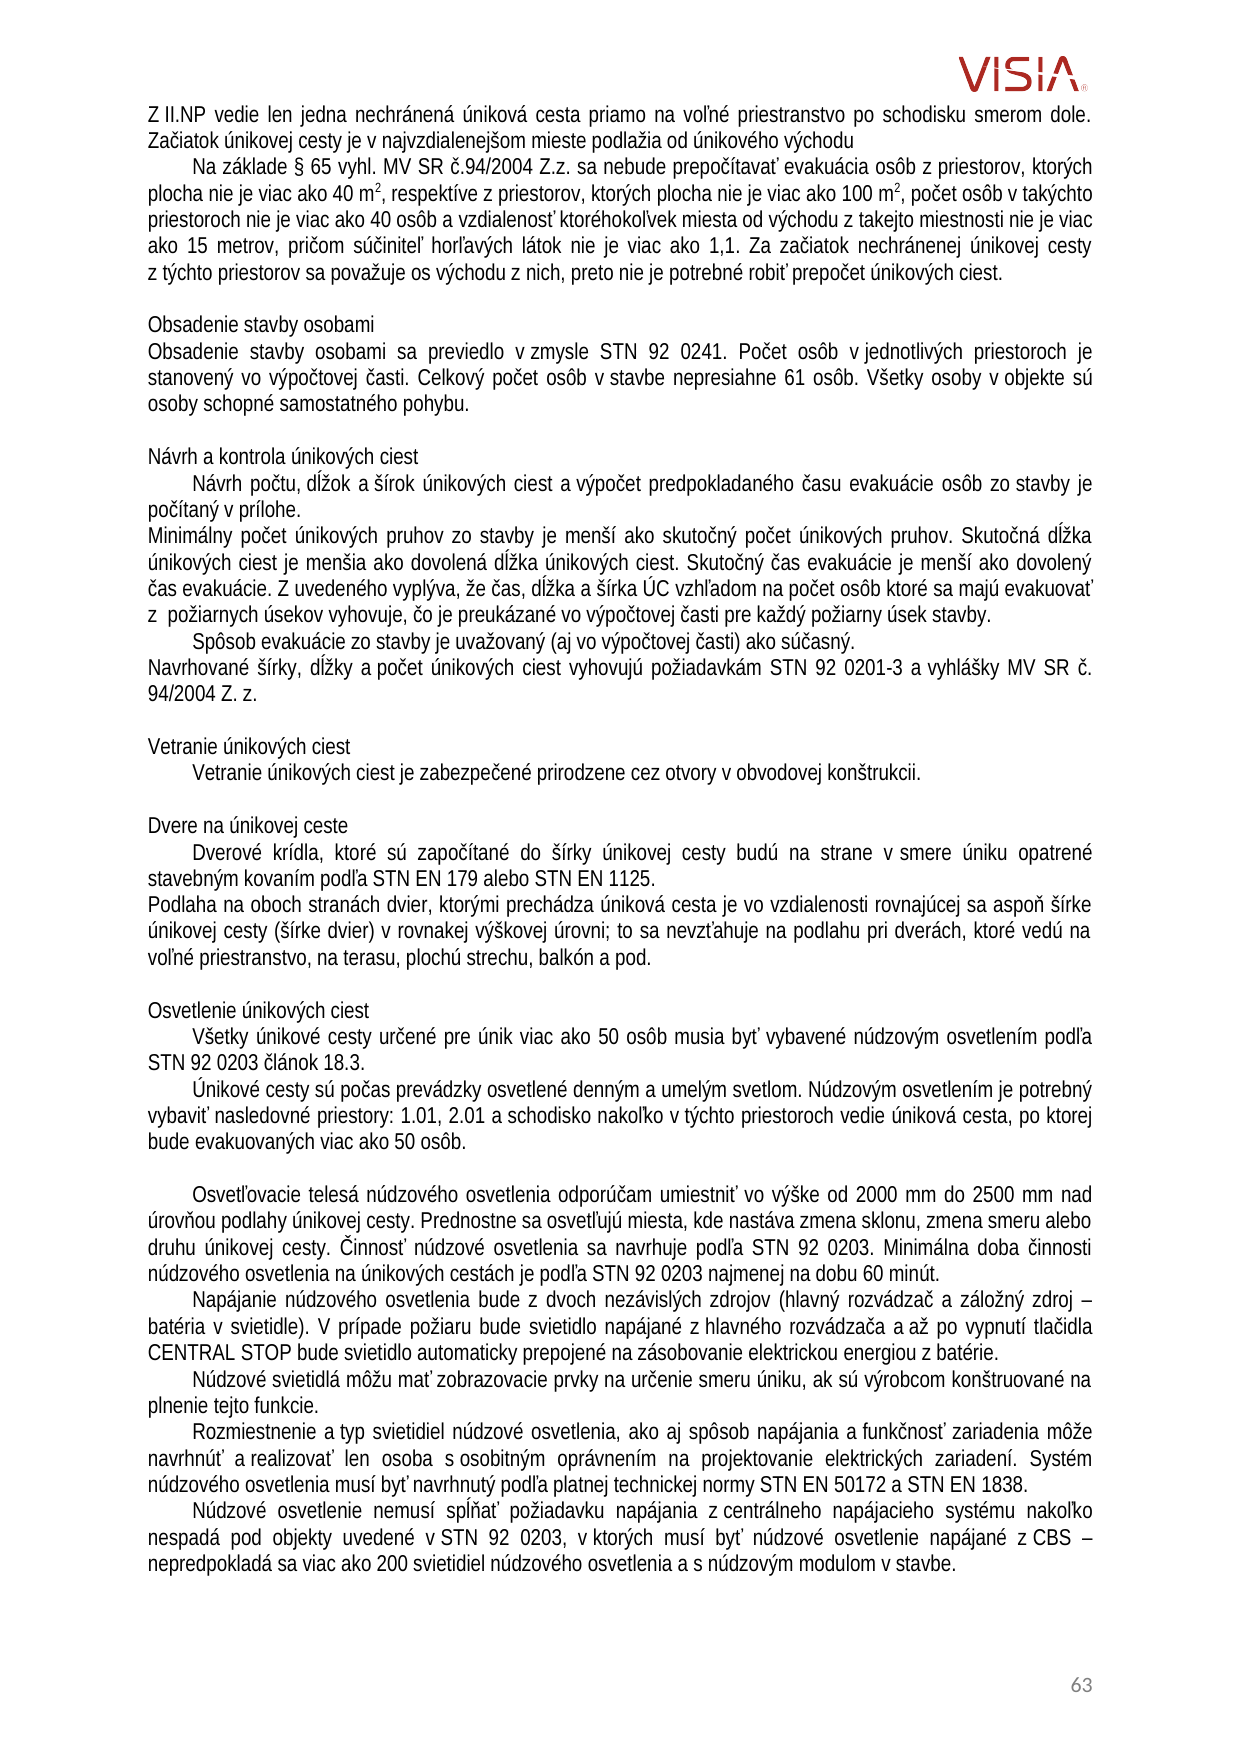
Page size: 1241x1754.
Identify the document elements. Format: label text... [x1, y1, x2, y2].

text Návrh a kontrola únikových ciest [148, 443, 1092, 469]
text Spôsob evakuácie zo stavby je uvažovaný (aj vo výpočtovej časti) ako súčasný. [148, 628, 1092, 654]
text Únikové cesty sú počas prevádzky osvetlené denným a umelým svetlom. Núdzovým osvetlením je potrebný vybaviť nasledovné priestory: 1.01, 2.01 a schodisko nakoľko v týchto priestoroch vedie úniková cesta, po ktorej bude evakuovaných viac ako 50 osôb. [148, 1076, 1092, 1155]
picture [958, 56, 1088, 92]
text Návrh počtu, dĺžok a šírok únikových ciest a výpočet predpokladaného času evakuácie osôb zo stavby je počítaný v prílohe. [148, 469, 1092, 522]
text Núdzové osvetlenie nemusí spĺňať požiadavku napájania z centrálneho napájacieho systému nakoľko nespadá pod objekty uvedené v STN 92 0203, v ktorých musí byť núdzové osvetlenie napájané z CBS – nepredpokladá sa viac ako 200 svietidiel núdzového osvetlenia a s núdzovým modulom v stavbe. [148, 1497, 1092, 1576]
text Navrhované šírky, dĺžky a počet únikových ciest vyhovujú požiadavkám STN 92 0201-3 a vyhlášky MV SR č. 94/2004 Z. z. [148, 654, 1092, 707]
text Podlaha na oboch stranách dvier, ktorými prechádza úniková cesta je vo vzdialenosti rovnajúcej sa aspoň šírke únikovej cesty (šírke dvier) v rovnakej výškovej úrovni; to sa nevzťahuje na podlahu pri dverách, ktoré vedú na voľné priestranstvo, na terasu, plochú strechu, balkón a pod. [148, 891, 1092, 970]
text Na základe § 65 vyhl. MV SR č.94/2004 Z.z. sa nebude prepočítavať evakuácia osôb z priestorov, ktorých plocha nie je viac ako , respektíve z priestorov, ktorých plocha nie je viac ako , počet osôb v takýchto priestoroch nie je viac ako 40 osôb a vzdialenosť ktoréhokoľvek miesta od východu z takejto miestnosti nie je viac ako , pričom súčiniteľ horľavých látok nie je viac ako 1,1. Za začiatok nechránenej únikovej cesty z týchto priestorov sa považuje os východu z nich, preto nie je potrebné robiť prepočet únikových ciest. [148, 153, 1092, 285]
text Núdzové svietidlá môžu mať zobrazovacie prvky na určenie smeru úniku, ak sú výrobcom konštruované na plnenie tejto funkcie. [148, 1366, 1092, 1418]
text Obsadenie stavby osobami sa previedlo v zmysle STN 92 0241. Počet osôb v jednotlivých priestoroch je stanovený vo výpočtovej časti. Celkový počet osôb v stavbe nepresiahne 61 osôb. Všetky osoby v objekte sú osoby schopné samostatného pohybu. [148, 338, 1092, 417]
text Napájanie núdzového osvetlenia bude z dvoch nezávislých zdrojov (hlavný rozvádzač a záložný zdroj – batéria v svietidle). V prípade požiaru bude svietidlo napájané z hlavného rozvádzača a až po vypnutí tlačidla CENTRAL STOP bude svietidlo automaticky prepojené na zásobovanie elektrickou energiou z batérie. [148, 1286, 1092, 1366]
text Vetranie únikových ciest [148, 733, 1092, 759]
text Vetranie únikových ciest je zabezpečené prirodzene cez otvory v obvodovej konštrukcii. [148, 759, 1092, 786]
text Obsadenie stavby osobami [148, 311, 1092, 338]
text Minimálny počet únikových pruhov zo stavby je menší ako skutočný počet únikových pruhov. Skutočná dĺžka únikových ciest je menšia ako dovolená dĺžka únikových ciest. Skutočný čas evakuácie je menší ako dovolený čas evakuácie. Z uvedeného vyplýva, že čas, dĺžka a šírka ÚC vzhľadom na počet osôb ktoré sa majú evakuovať z požiarnych úsekov vyhovuje, čo je preukázané vo výpočtovej časti pre každý požiarny úsek stavby. [148, 522, 1092, 628]
text Z II.NP vedie len jedna nechránená úniková cesta priamo na voľné priestranstvo po schodisku smerom dole. Začiatok únikovej cesty je v najvzdialenejšom mieste podlažia od únikového východu [148, 101, 1092, 153]
text Rozmiestnenie a typ svietidiel núdzové osvetlenia, ako aj spôsob napájania a funkčnosť zariadenia môže navrhnúť a realizovať len osoba s osobitným oprávnením na projektovanie elektrických zariadení. Systém núdzového osvetlenia musí byť navrhnutý podľa platnej technickej normy STN EN 50172 a STN EN 1838. [148, 1418, 1092, 1497]
text Dvere na únikovej ceste [148, 812, 1092, 838]
text Dverové krídla, ktoré sú započítané do šírky únikovej cesty budú na strane v smere úniku opatrené stavebným kovaním podľa STN EN 179 alebo STN EN 1125. [148, 838, 1092, 891]
text Všetky únikové cesty určené pre únik viac ako 50 osôb musia byť vybavené núdzovým osvetlením podľa STN 92 0203 článok 18.3. [148, 1023, 1092, 1076]
text Osvetlenie únikových ciest [148, 997, 1092, 1023]
text Osvetľovacie telesá núdzového osvetlenia odporúčam umiestniť vo výške od do nad úrovňou podlahy únikovej cesty. Prednostne sa osvetľujú miesta, kde nastáva zmena sklonu, zmena smeru alebo druhu únikovej cesty. Činnosť núdzové osvetlenia sa navrhuje podľa STN 92 0203. Minimálna doba činnosti núdzového osvetlenia na únikových cestách je podľa STN 92 0203 najmenej na dobu 60 minút. [148, 1181, 1092, 1286]
